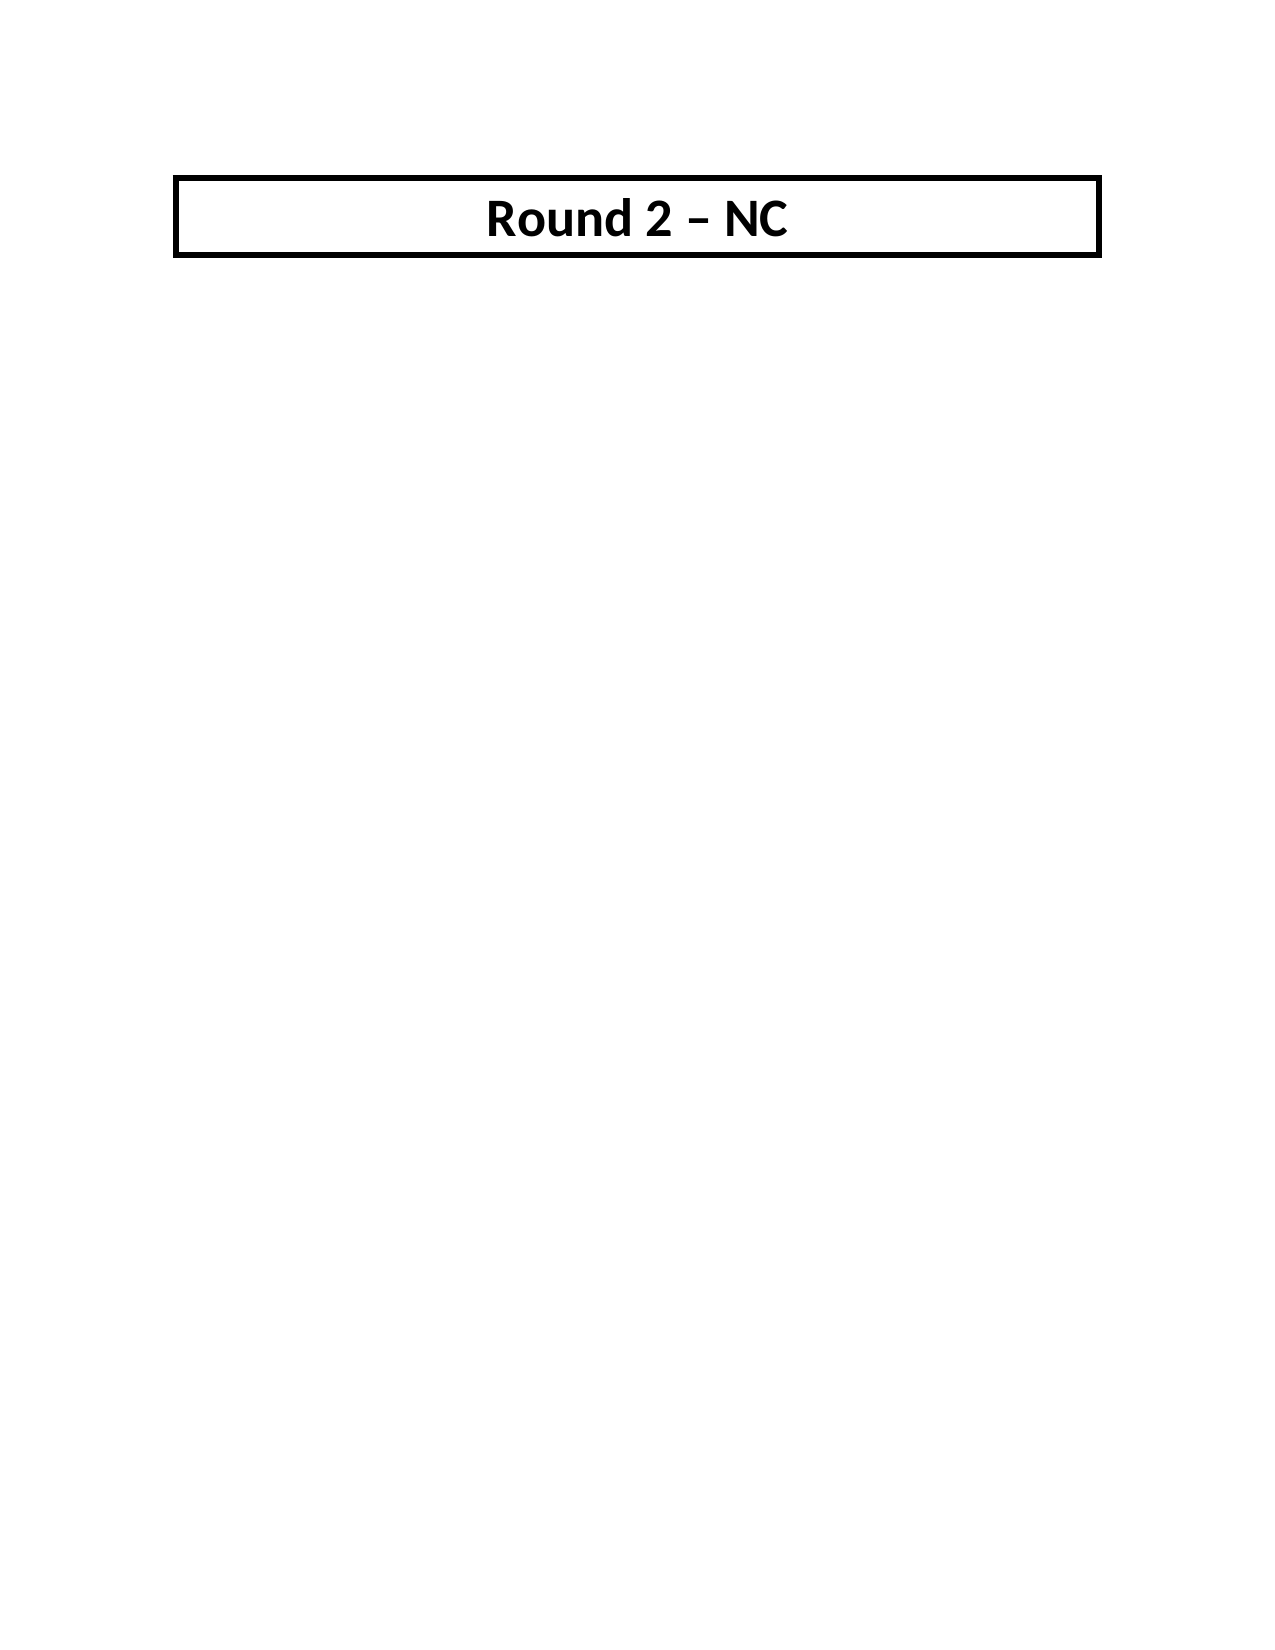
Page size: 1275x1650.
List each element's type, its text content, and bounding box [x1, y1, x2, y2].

subtitle Round 2 – NC [179, 181, 1096, 252]
